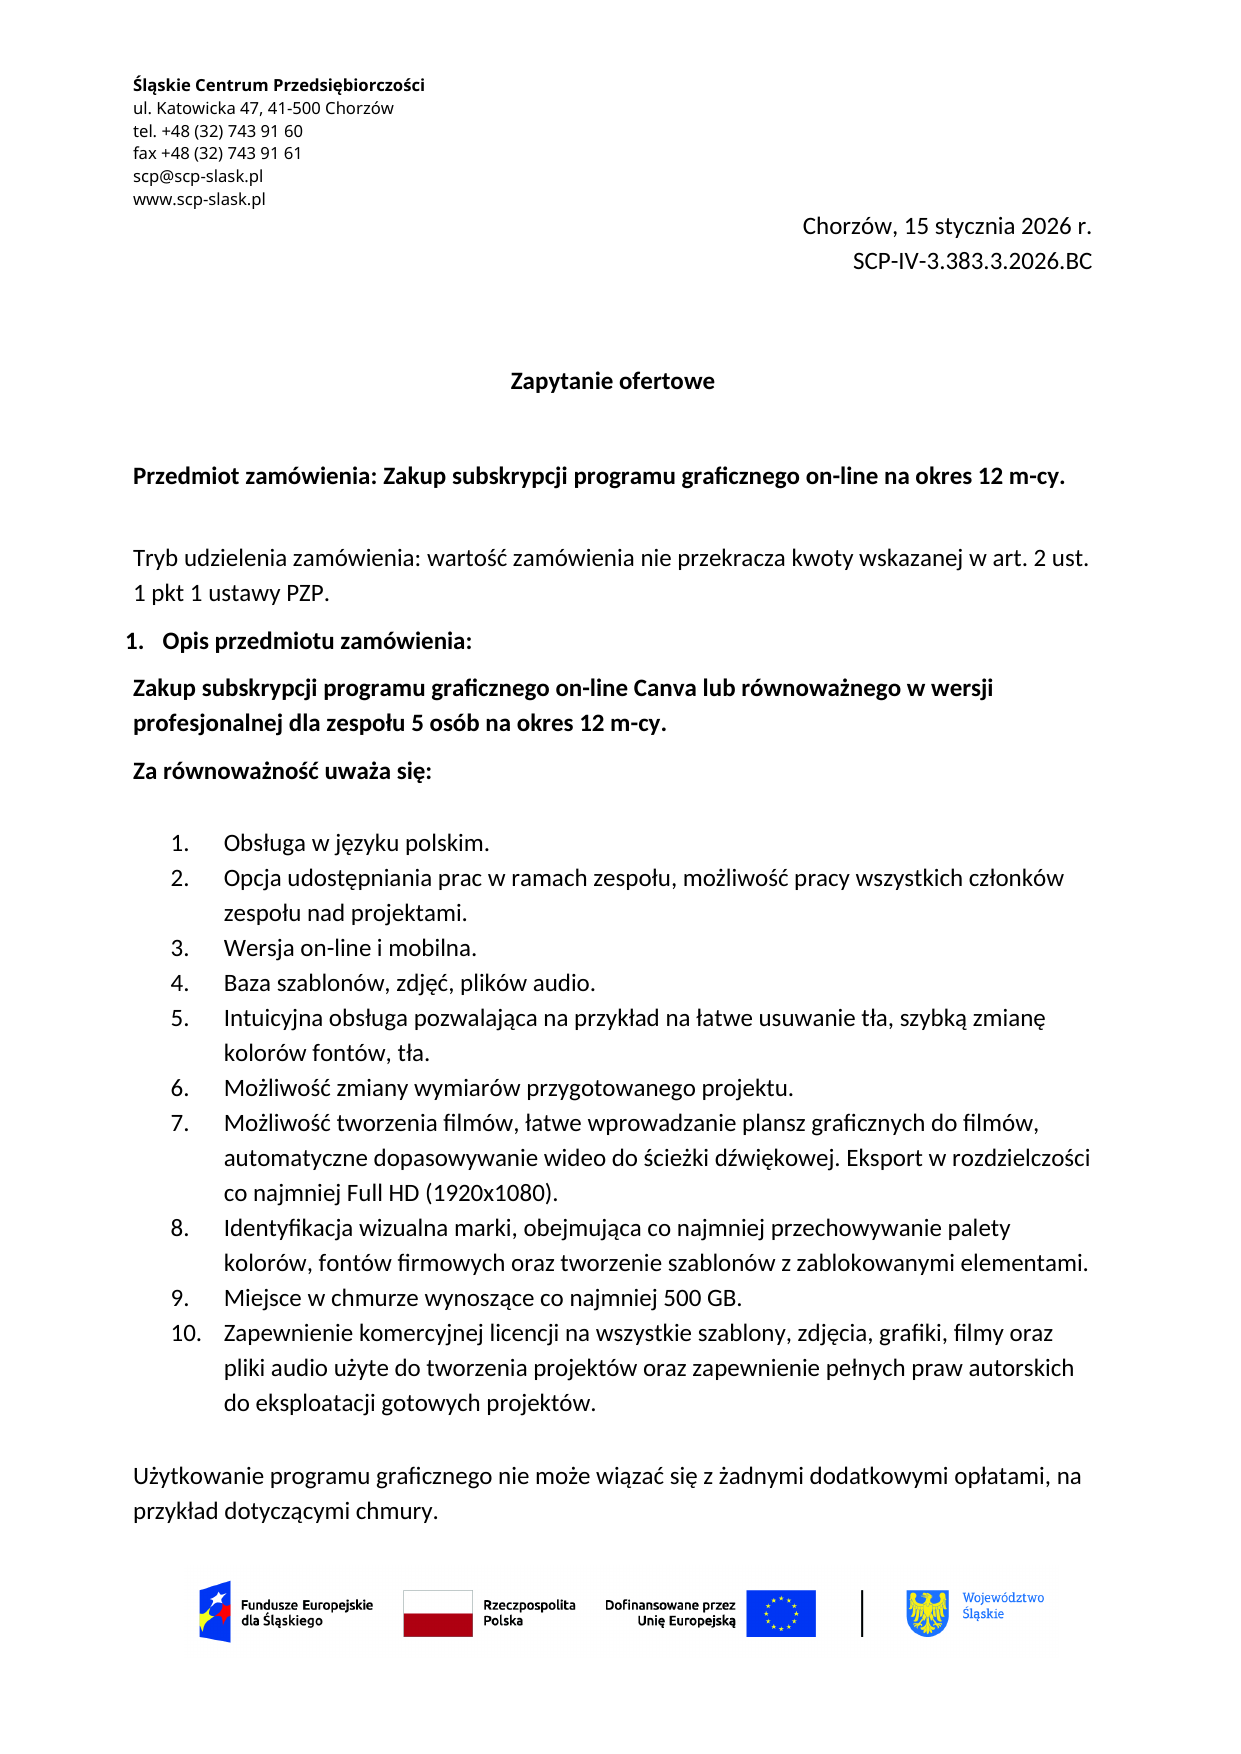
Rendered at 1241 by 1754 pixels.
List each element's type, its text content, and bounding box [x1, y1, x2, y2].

text Przedmiot zamówienia: Zakup subskrypcji programu graficznego on-line na okres 12 m-cy. [133, 460, 1092, 491]
list Opcja udostępniania prac w ramach zespołu, możliwość pracy wszystkich członków zespołu nad projektami. [170, 863, 1092, 928]
text Za równoważność uważa się: [133, 755, 1092, 786]
list Obsługa w języku polskim. [170, 828, 1092, 858]
text Użytkowanie programu graficznego nie może wiązać się z żadnymi dodatkowymi opłatami, na przykład dotyczącymi chmury. [133, 1460, 1092, 1526]
text Chorzów, 15 stycznia 2026 r. [280, 210, 1092, 241]
list Intuicyjna obsługa pozwalająca na przykład na łatwe usuwanie tła, szybką zmianę kolorów fontów, tła. [170, 1003, 1092, 1068]
list Wersja on-line i mobilna. [170, 933, 1092, 963]
list Możliwość zmiany wymiarów przygotowanego projektu. [170, 1073, 1092, 1103]
list Identyfikacja wizualna marki, obejmująca co najmniej przechowywanie palety kolorów, fontów firmowych oraz tworzenie szablonów z zablokowanymi elementami. [170, 1213, 1092, 1278]
text Zakup subskrypcji programu graficznego on-line Canva lub równoważnego w wersji profesjonalnej dla zespołu 5 osób na okres 12 m-cy. [133, 673, 1092, 738]
list Miejsce w chmurze wynoszące co najmniej 500 GB. [170, 1283, 1092, 1313]
list Opis przedmiotu zamówienia: [125, 625, 1092, 656]
list Baza szablonów, zdjęć, plików audio. [170, 968, 1092, 998]
text SCP-IV-3.383.3.2026.BC [280, 245, 1092, 276]
list Zapewnienie komercyjnej licencji na wszystkie szablony, zdjęcia, grafiki, filmy oraz pliki audio użyte do tworzenia projektów oraz zapewnienie pełnych praw autorskich do eksploatacji gotowych projektów. [170, 1318, 1092, 1418]
text Tryb udzielenia zamówienia: wartość zamówienia nie przekracza kwoty wskazanej w art. 2 ust. 1 pkt 1 ustawy PZP. [133, 543, 1092, 608]
picture [184, 1565, 1059, 1658]
text Zapytanie ofertowe [133, 365, 1092, 396]
list Możliwość tworzenia filmów, łatwe wprowadzanie plansz graficznych do filmów, automatyczne dopasowywanie wideo do ścieżki dźwiękowej. Eksport w rozdzielczości co najmniej Full HD (1920x1080). [170, 1108, 1092, 1208]
